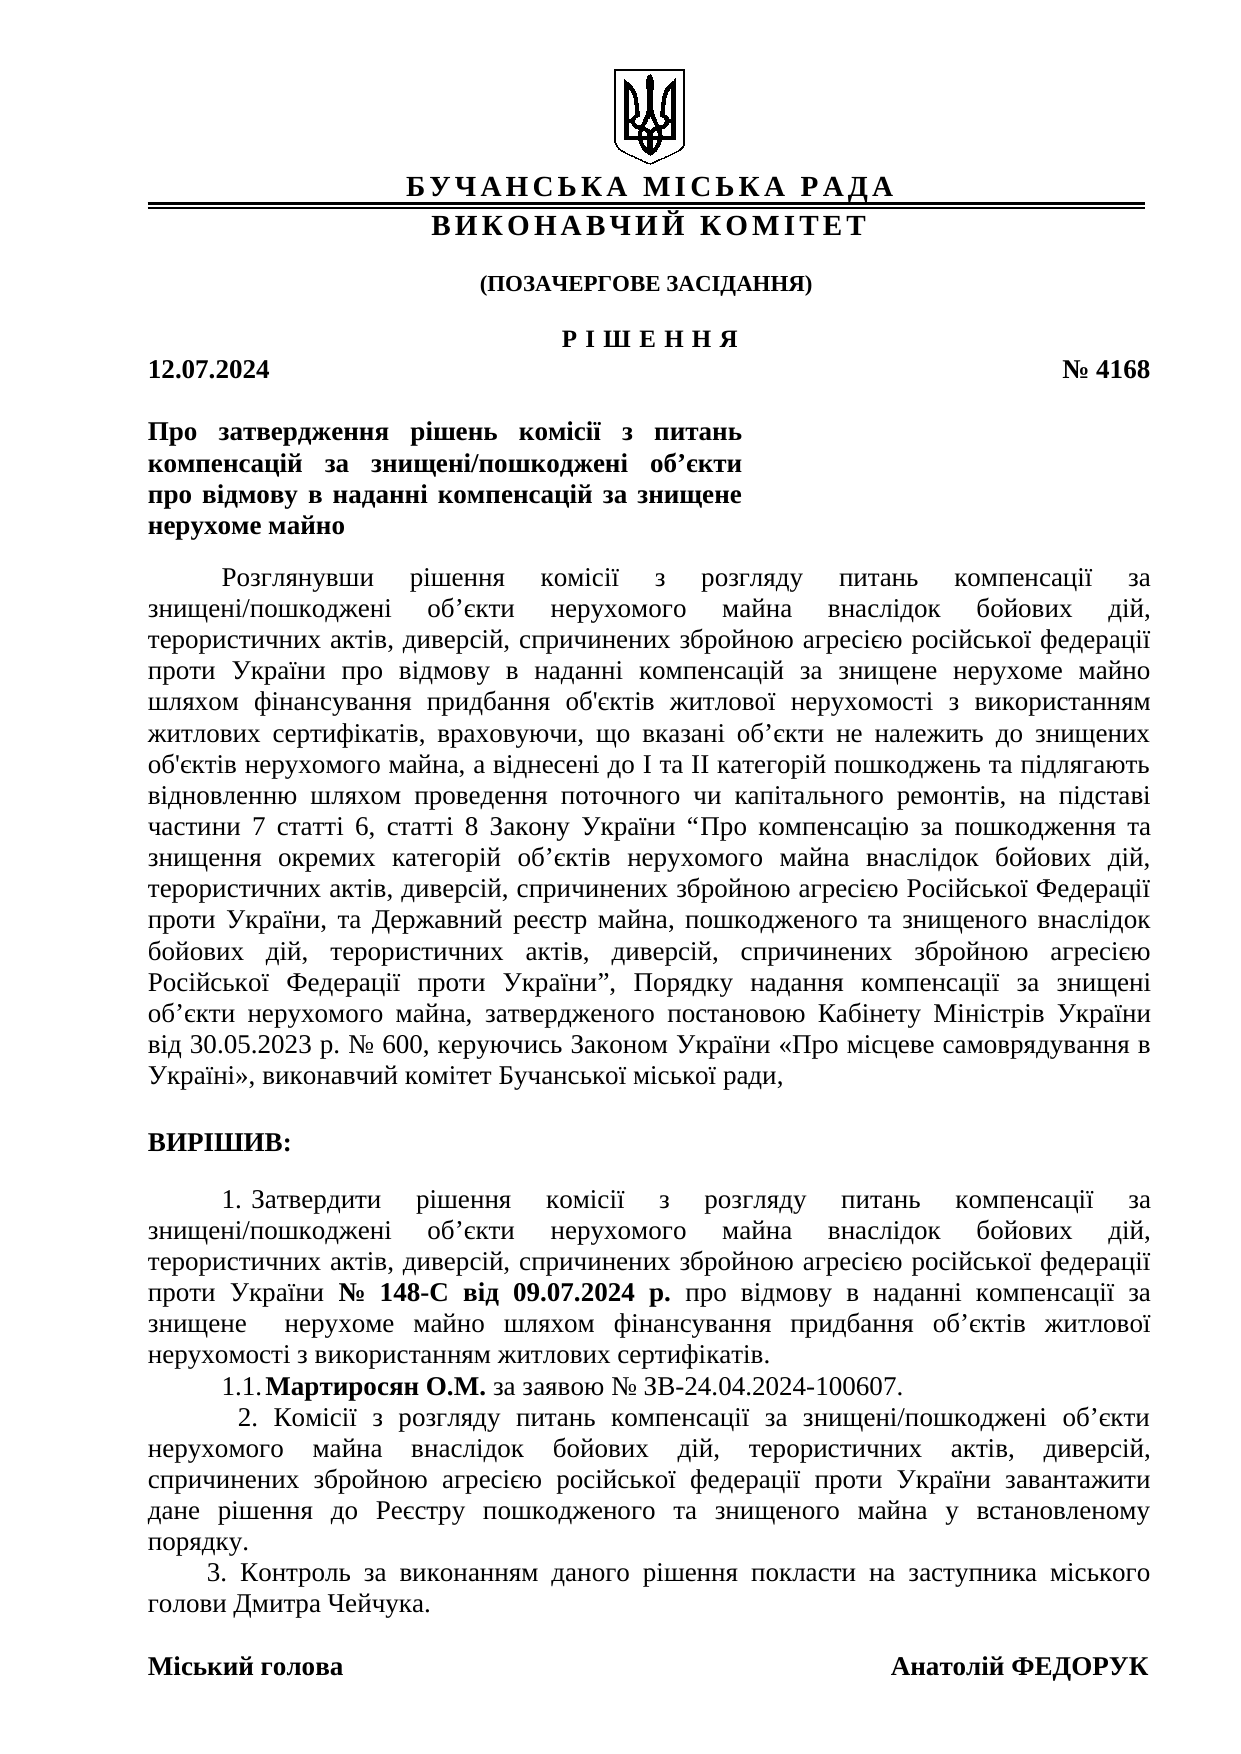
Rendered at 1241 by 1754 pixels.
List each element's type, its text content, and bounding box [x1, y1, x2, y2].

text БУЧАНСЬКА МІСЬКА РАДА [148, 169, 1152, 202]
text РІШЕННЯ [148, 324, 1152, 353]
text 2. Комісії з розгляду питань компенсації за знищені/пошкоджені об’єкти нерухомого майна внаслідок бойових дій, терористичних актів, диверсій, спричинених збройною агресією російської федерації проти України завантажити дане рішення до Реєстру пошкодженого та знищеного майна у встановленому порядку. [148, 1401, 1152, 1556]
list Мартиросян О.М. за заявою № ЗВ-24.04.2024-100607. [221, 1369, 1152, 1401]
table_header ВИКОНАВЧИЙ КОМІТЕТ (ПОЗАЧЕРГОВЕ ЗАСІДАННЯ) [148, 209, 1144, 324]
text 12.07.2024 № 4168 [148, 353, 1152, 384]
text Міський голова Анатолій ФЕДОРУК [148, 1650, 1152, 1681]
text Про затвердження рішень комісії з питань компенсацій за знищені/пошкоджені об’єкти про відмову в наданні компенсацій за знищене нерухоме майно [148, 416, 743, 540]
text ВИРІШИВ: [148, 1126, 1152, 1157]
text 3. Контроль за виконанням даного рішення покласти на заступника міського голови Дмитра Чейчука. [148, 1556, 1152, 1619]
text Розглянувши рішення комісії з розгляду питань компенсації за знищені/пошкоджені об’єкти нерухомого майна внаслідок бойових дій, терористичних актів, диверсій, спричинених збройною агресією російської федерації проти України про відмову в наданні компенсацій за знищене нерухоме майно шляхом фінансування придбання об'єктів житлової нерухомості з використанням житлових сертифікатів, враховуючи, що вказані об’єкти не належить до знищених об'єктів нерухомого майна, а віднесені до І та ІІ категорій пошкоджень та підлягають відновленню шляхом проведення поточного чи капітального ремонтів, на підставі частини 7 статті 6, статті 8 Закону України “Про компенсацію за пошкодження та знищення окремих категорій об’єктів нерухомого майна внаслідок бойових дій, терористичних актів, диверсій, спричинених збройною агресією Російської Федерації проти України, та Державний реєстр майна, пошкодженого та знищеного внаслідок бойових дій, терористичних актів, диверсій, спричинених збройною агресією Російської Федерації проти України”, Порядку надання компенсації за знищені об’єкти нерухомого майна, затвердженого постановою Кабінету Міністрів України від 30.05.2023 р. № 600, керуючись Законом України «Про місцеве самоврядування в Україні», виконавчий комітет Бучанської міської ради, [148, 561, 1152, 841]
list Затвердити рішення комісії з розгляду питань компенсації за знищені/пошкоджені об’єкти нерухомого майна внаслідок бойових дій, терористичних актів, диверсій, спричинених збройною агресією російської федерації проти України № 148-С від 09.07.2024 р. про відмову в наданні компенсації за знищене нерухоме майно шляхом фінансування придбання об’єктів житлової нерухомості з використанням житлових сертифікатів. [148, 1183, 1152, 1369]
text Розглянувши рішення комісії з розгляду питань компенсації за знищені/пошкоджені об’єкти нерухомого майна внаслідок бойових дій, терористичних актів, диверсій, спричинених збройною агресією російської федерації проти України про відмову в наданні компенсацій за знищене нерухоме майно шляхом фінансування придбання об'єктів житлової нерухомості з використанням житлових сертифікатів, враховуючи, що вказані об’єкти не належить до знищених об'єктів нерухомого майна, а віднесені до І та ІІ категорій пошкоджень та підлягають відновленню шляхом проведення поточного чи капітального ремонтів, на підставі частини 7 статті 6, статті 8 Закону України “Про компенсацію за пошкодження та знищення окремих категорій об’єктів нерухомого майна внаслідок бойових дій, терористичних актів, диверсій, спричинених збройною агресією Російської Федерації проти України, та Державний реєстр майна, пошкодженого та знищеного внаслідок бойових дій, терористичних актів, диверсій, спричинених збройною агресією Російської Федерації проти України”, Порядку надання компенсації за знищені об’єкти нерухомого майна, затвердженого постановою Кабінету Міністрів України від 30.05.2023 р. № 600, керуючись Законом України «Про місцеве самоврядування в Україні», виконавчий комітет Бучанської міської ради, [148, 966, 1152, 1090]
